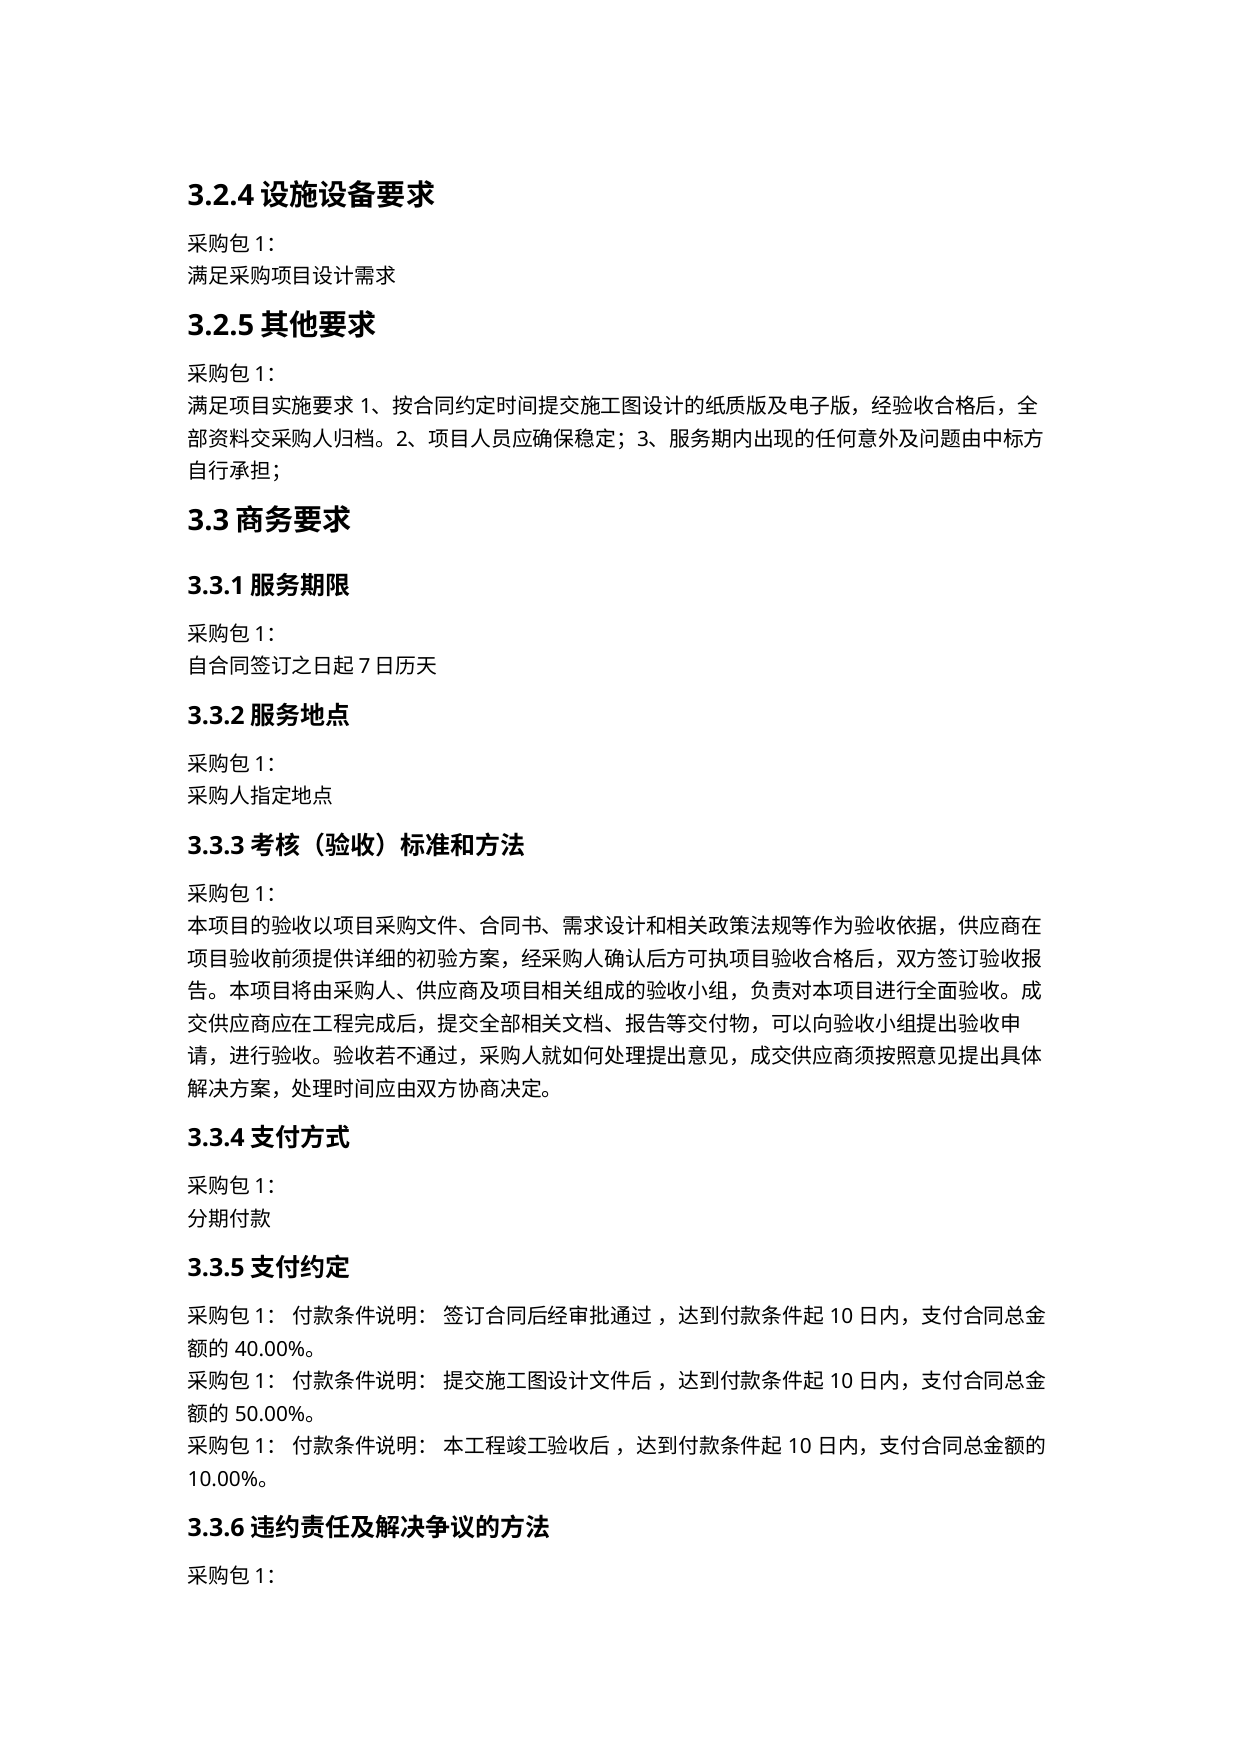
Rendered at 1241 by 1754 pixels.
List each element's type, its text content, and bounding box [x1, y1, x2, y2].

text 采购包1： [187, 1559, 1053, 1592]
text 采购包1： [187, 357, 1053, 389]
text 采购包1： [187, 877, 1053, 909]
text 满足项目实施要求 1、按合同约定时间提交施工图设计的纸质版及电子版，经验收合格后，全部资料交采购人归档。2、项目人员应确保稳定；3、服务期内出现的任何意外及问题由中标方自行承担； [187, 389, 1053, 487]
text 采购人指定地点 [187, 779, 1053, 812]
text 3.3.3考核（验收）标准和方法 [187, 812, 1053, 877]
text 满足采购项目设计需求 [187, 259, 1053, 292]
text 3.3.2服务地点 [187, 682, 1053, 747]
text 3.2.4设施设备要求 [187, 162, 1053, 227]
text 3.3.1服务期限 [187, 552, 1053, 617]
text 采购包1： 付款条件说明： 提交施工图设计文件后 ，达到付款条件起 10 日内，支付合同总金额的 50.00%。 [187, 1364, 1053, 1429]
text 3.3商务要求 [187, 487, 1053, 552]
text 采购包1： [187, 227, 1053, 259]
text 3.2.5其他要求 [187, 292, 1053, 357]
text 3.3.5支付约定 [187, 1234, 1053, 1299]
text 采购包1： [187, 617, 1053, 649]
text 3.3.6违约责任及解决争议的方法 [187, 1494, 1053, 1559]
text 采购包1： [187, 747, 1053, 779]
text 本项目的验收以项目采购文件、合同书、需求设计和相关政策法规等作为验收依据，供应商在项目验收前须提供详细的初验方案，经采购人确认后方可执项目验收合格后，双方签订验收报告。本项目将由采购人、供应商及项目相关组成的验收小组，负责对本项目进行全面验收。成交供应商应在工程完成后，提交全部相关文档、报告等交付物，可以向验收小组提出验收申请，进行验收。验收若不通过，采购人就如何处理提出意见，成交供应商须按照意见提出具体解决方案，处理时间应由双方协商决定。 [187, 909, 1053, 1104]
text 3.3.4支付方式 [187, 1104, 1053, 1169]
text 采购包1： 付款条件说明： 本工程竣工验收后 ，达到付款条件起 10 日内，支付合同总金额的 10.00%。 [187, 1429, 1053, 1494]
text 自合同签订之日起7日历天 [187, 649, 1053, 682]
text 采购包1： [187, 1169, 1053, 1202]
text 采购包1： 付款条件说明： 签订合同后经审批通过 ，达到付款条件起 10 日内，支付合同总金额的 40.00%。 [187, 1299, 1053, 1364]
text 分期付款 [187, 1202, 1053, 1234]
